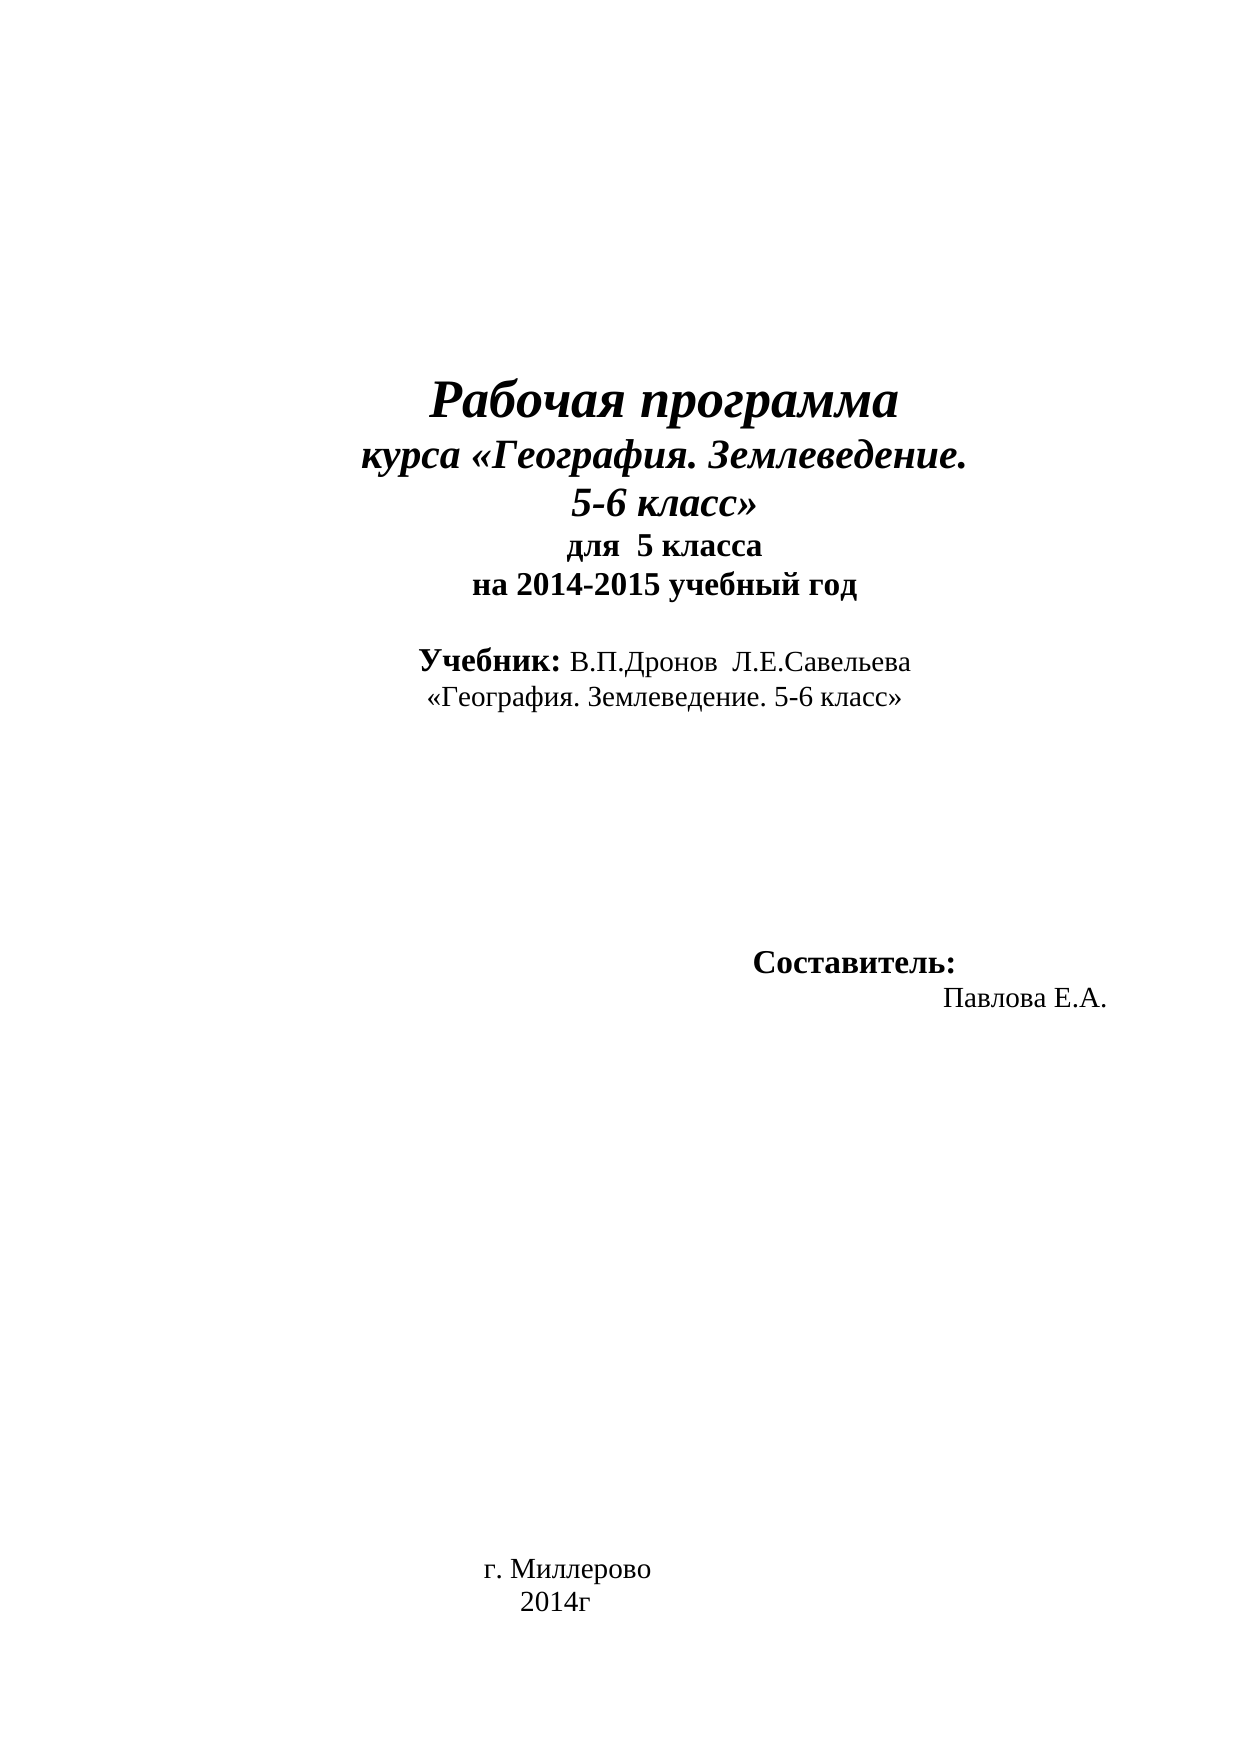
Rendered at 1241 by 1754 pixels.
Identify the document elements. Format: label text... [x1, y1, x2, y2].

text г. Миллерово [177, 1551, 1152, 1584]
text 2014г [177, 1584, 1152, 1618]
text для 5 класса [177, 525, 1152, 564]
text курса «География. Землеведение. [177, 429, 1152, 477]
text Рабочая программа [177, 367, 1152, 429]
text на 2014-2015 учебный год [177, 564, 1152, 602]
text Учебник: В.П.Дронов Л.Е.Савельева [177, 640, 1152, 679]
text 5-6 класс» [177, 477, 1152, 525]
text «География. Землеведение. 5-6 класс» [177, 679, 1152, 712]
text Составитель: [177, 942, 1152, 981]
text Павлова Е.А. [177, 981, 1152, 1014]
